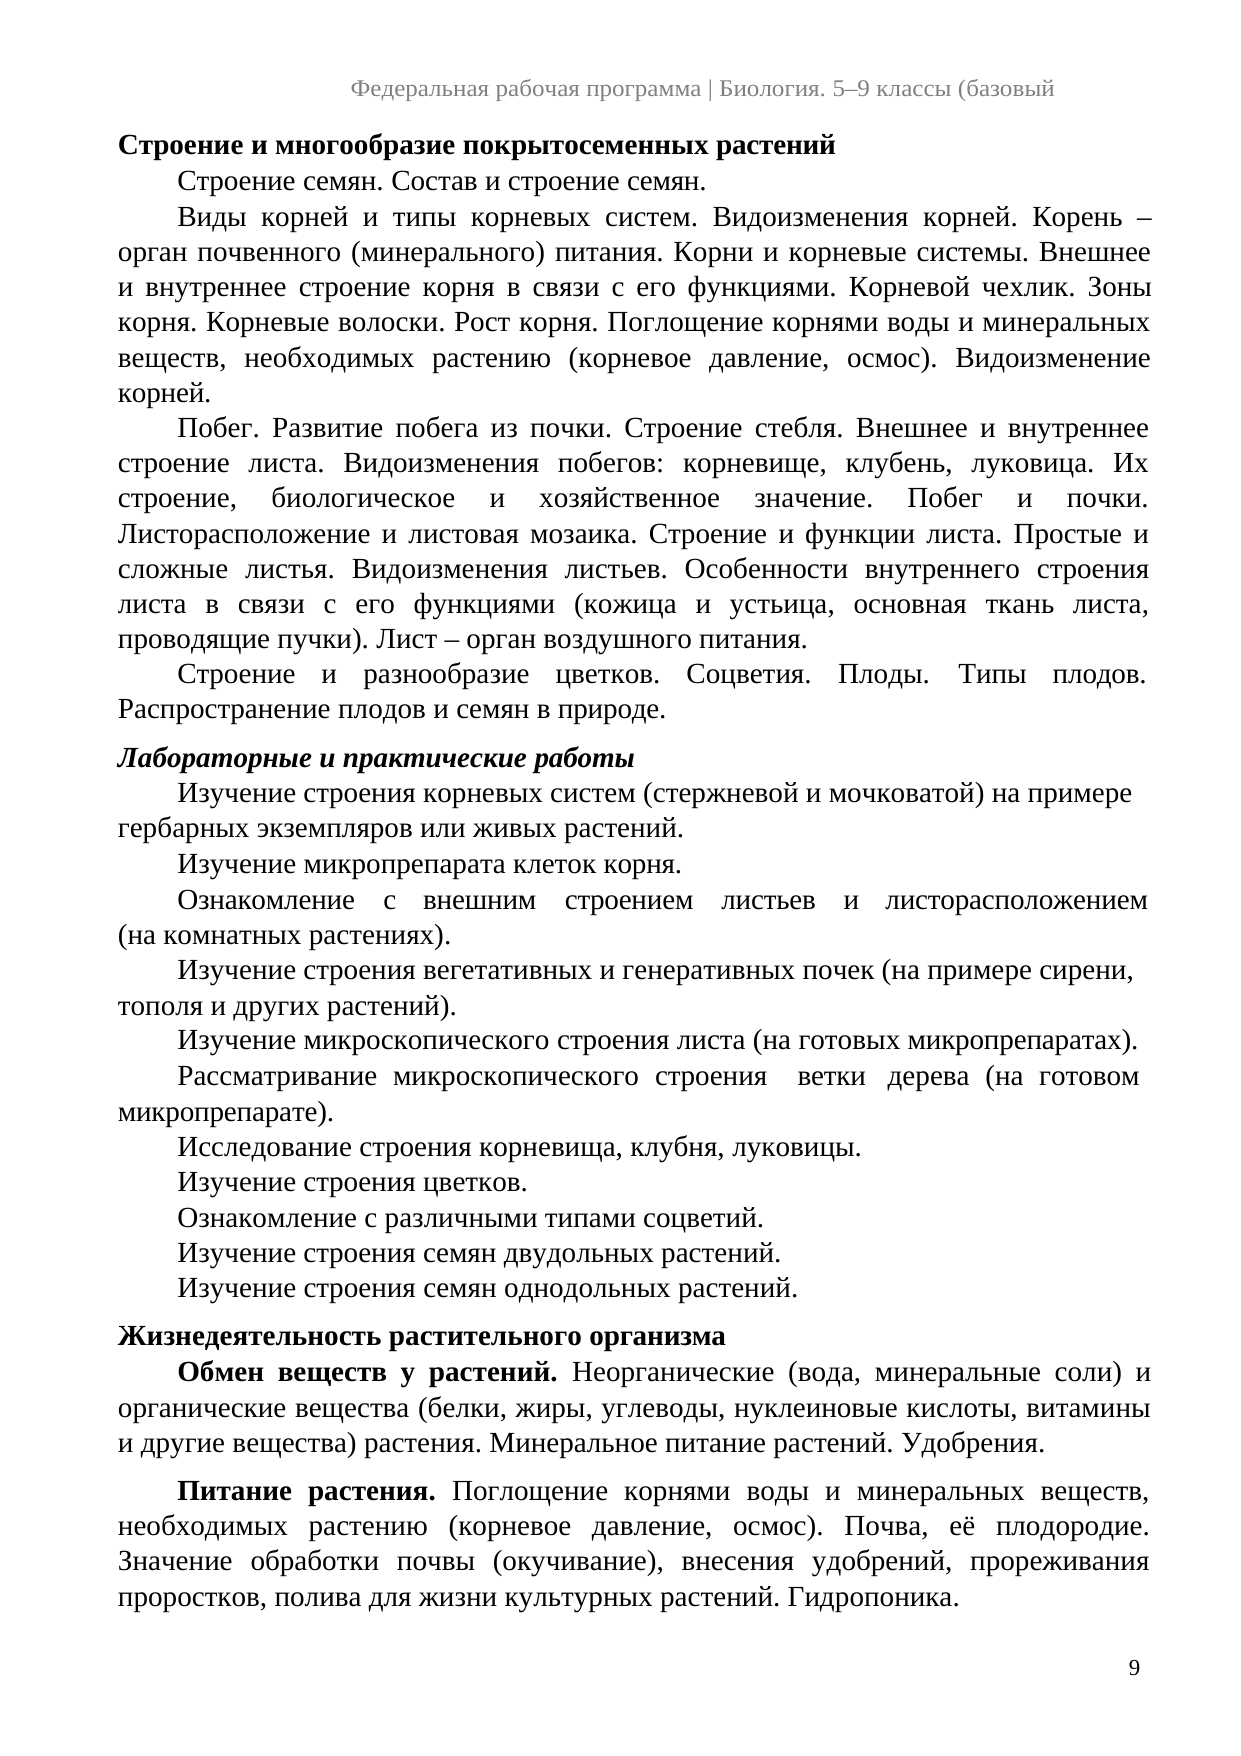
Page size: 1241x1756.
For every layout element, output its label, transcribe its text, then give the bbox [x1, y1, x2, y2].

text Рассматривание микроскопического строения ветки дерева (на готовом микропрепарате). [118, 1058, 1149, 1127]
subtitle Строение и многообразие покрытосеменных растений [118, 127, 1165, 161]
text Виды корней и типы корневых систем. Видоизменения корней. Корень – орган почвенного (минерального) питания. Корни и корневые системы. Внешнее и внутреннее строение корня в связи с его функциями. Корневой чехлик. Зоны корня. Корневые волоски. Рост корня. Поглощение корнями воды и минеральных веществ, необходимых растению (корневое давление, осмос). Видоизменение корней. [118, 199, 1152, 408]
text Изучение строения корневых систем (стержневой и мочковатой) на примере гербарных экземпляров или живых растений. [118, 775, 1150, 844]
text Изучение микроскопического строения листа (на готовых микропрепаратах). [177, 1023, 1165, 1056]
text Распространение плодов и семян в природе. [118, 691, 1165, 725]
text Строение и разнообразие цветков. Соцветия. Плоды. Типы плодов. [177, 657, 1165, 690]
text Питание растения. Поглощение корнями воды и минеральных веществ, необходимых растению (корневое давление, осмос). Почва, её плодородие. Значение обработки почвы (окучивание), внесения удобрений, прореживания проростков, полива для жизни культурных растений. Гидропоника. [118, 1473, 1150, 1612]
text Ознакомление с внешним строением листьев и листорасположением (на комнатных растениях). [118, 882, 1150, 951]
text Обмен веществ у растений. Неорганические (вода, минеральные соли) и органические вещества (белки, жиры, углеводы, нуклеиновые кислоты, витамины и другие вещества) растения. Минеральное питание растений. Удобрения. [118, 1354, 1152, 1458]
text Строение семян. Состав и строение семян. [177, 163, 1165, 197]
text Ознакомление с различными типами соцветий. Изучение строения семян двудольных растений. Изучение строения семян однодольных растений. [177, 1200, 881, 1304]
subtitle Лабораторные и практические работы [118, 740, 1165, 773]
subtitle Жизнедеятельность растительного организма [118, 1318, 1165, 1352]
text Изучение строения вегетативных и генеративных почек (на примере сирени, тополя и других растений). [118, 952, 1165, 1021]
text Побег. Развитие побега из почки. Строение стебля. Внешнее и внутреннее строение листа. Видоизменения побегов: корневище, клубень, луковица. Их строение, биологическое и хозяйственное значение. Побег и почки. Листорасположение и листовая мозаика. Строение и функции листа. Простые и сложные листья. Видоизменения листьев. Особенности внутреннего строения листа в связи с его функциями (кожица и устьица, основная ткань листа, проводящие пучки). Лист – орган воздушного питания. [118, 410, 1150, 655]
text Изучение микропрепарата клеток корня. [177, 846, 1165, 879]
text Исследование строения корневища, клубня, луковицы. Изучение строения цветков. [177, 1129, 881, 1198]
